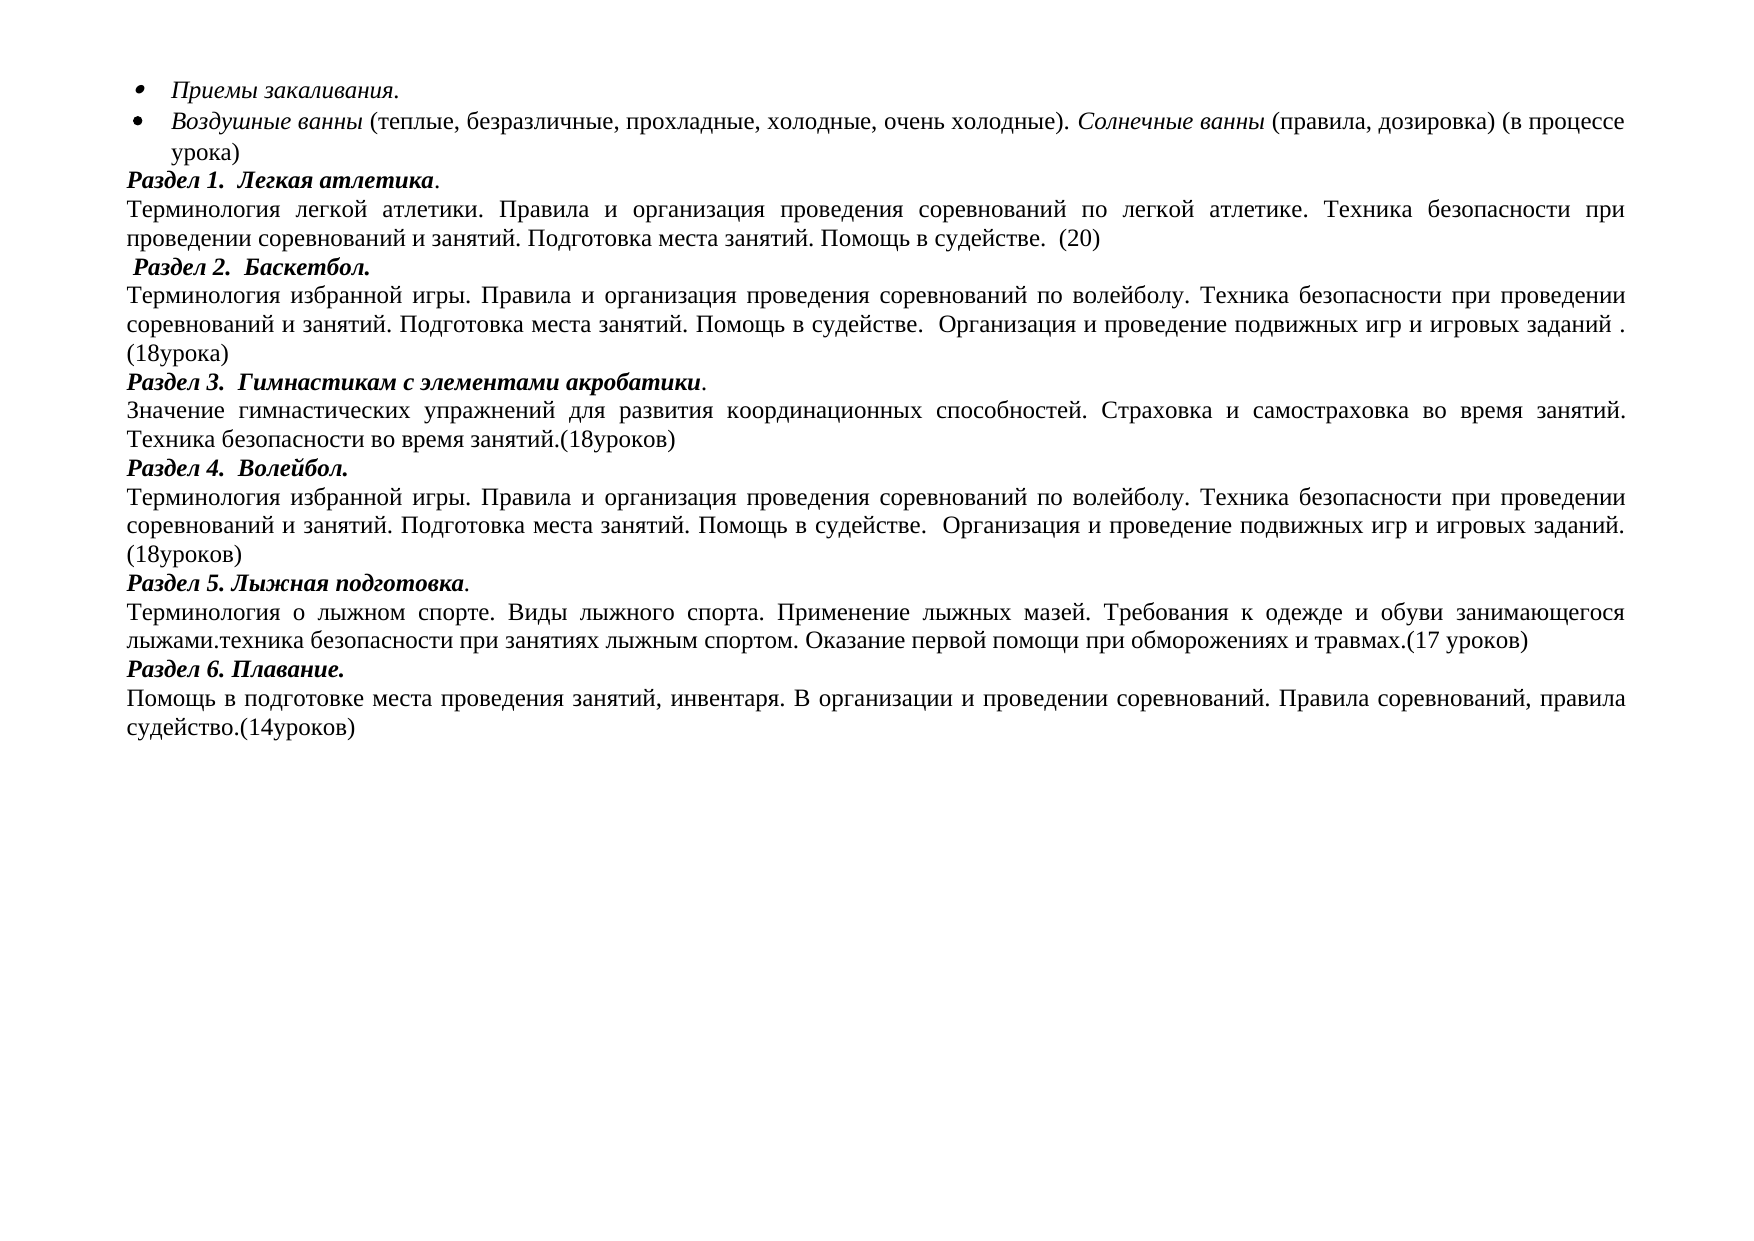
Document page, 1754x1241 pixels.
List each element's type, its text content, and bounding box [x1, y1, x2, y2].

list Приемы закаливания. [133, 74, 1627, 104]
text Терминология о лыжном спорте. Виды лыжного спорта. Применение лыжных мазей. Требования к одежде и обуви занимающегося лыжами.техника безопасности при занятиях лыжным спортом. Оказание первой помощи при обморожениях и травмах.(17 уроков) [126, 597, 1627, 654]
text Значение гимнастических упражнений для развития координационных способностей. Страховка и самостраховка во время занятий. Техника безопасности во время занятий.(18уроков) [126, 395, 1627, 453]
text Раздел 4. Волейбол. [126, 453, 1627, 482]
text Раздел 3. Гимнастикам с элементами акробатики. [126, 367, 1627, 395]
text Терминология избранной игры. Правила и организация проведения соревнований по волейболу. Техника безопасности при проведении соревнований и занятий. Подготовка места занятий. Помощь в судействе. Организация и проведение подвижных игр и игровых заданий .(18урока) [126, 280, 1627, 367]
text Раздел 1. Легкая атлетика. [126, 165, 1627, 194]
text Раздел 5. Лыжная подготовка. [126, 568, 1627, 597]
text Терминология легкой атлетики. Правила и организация проведения соревнований по легкой атлетике. Техника безопасности при проведении соревнований и занятий. Подготовка места занятий. Помощь в судействе. (20) [126, 194, 1627, 252]
text Раздел 2. Баскетбол. [126, 252, 1627, 280]
text Раздел 6. Плавание. [126, 654, 1627, 683]
text Терминология избранной игры. Правила и организация проведения соревнований по волейболу. Техника безопасности при проведении соревнований и занятий. Подготовка места занятий. Помощь в судействе. Организация и проведение подвижных игр и игровых заданий.(18уроков) [126, 482, 1627, 568]
list Воздушные ванны (теплые, безразличные, прохладные, холодные, очень холодные). Солнечные ванны (правила, дозировка) (в процессе урока) [133, 104, 1625, 165]
text Помощь в подготовке места проведения занятий, инвентаря. В организации и проведении соревнований. Правила соревнований, правила судейство.(14уроков) [126, 683, 1627, 740]
